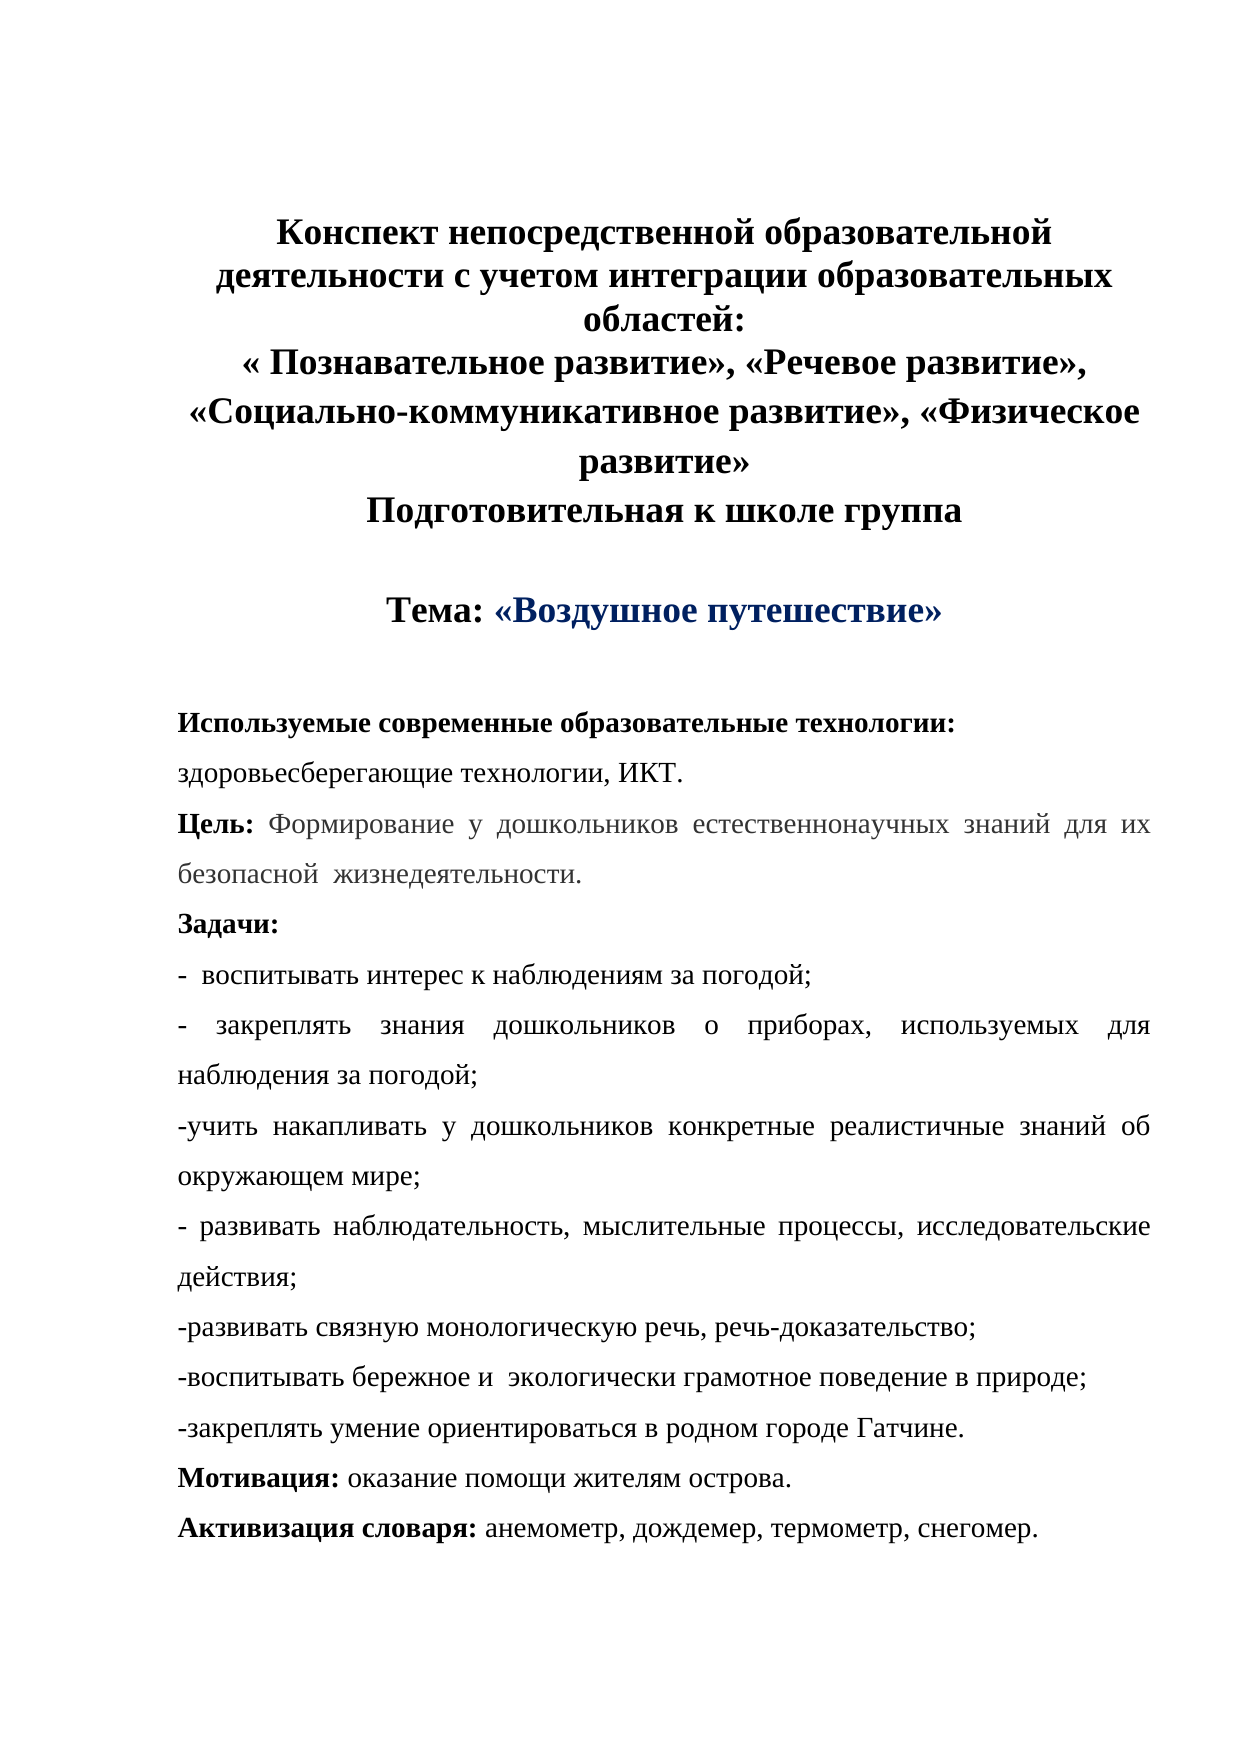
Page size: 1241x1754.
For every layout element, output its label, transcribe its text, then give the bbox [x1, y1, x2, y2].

text Используемые современные образовательные технологии: [177, 705, 1152, 739]
text « Познавательное развитие», «Речевое развитие», «Социально-коммуникативное развитие», «Физическое развитие» [177, 339, 1152, 481]
text - закреплять знания дошкольников о приборах, используемых для наблюдения за погодой; [177, 1007, 1152, 1091]
text - развивать наблюдательность, мыслительные процессы, исследовательские действия; [177, 1208, 1152, 1292]
text -учить накапливать у дошкольников конкретные реалистичные знаний об окружающем мире; [177, 1108, 1152, 1192]
text -развивать связную монологическую речь, речь-доказательство; [177, 1309, 1152, 1343]
text Активизация словаря: анемометр, дождемер, термометр, снегомер. [177, 1510, 1152, 1544]
text Цель: Формирование у дошкольников естественнонаучных знаний для их безопасной жизнедеятельности. [177, 806, 1152, 890]
text -воспитывать бережное и экологически грамотное поведение в природе; [177, 1359, 1152, 1393]
text здоровьесберегающие технологии, ИКТ. [177, 756, 1152, 789]
text - воспитывать интерес к наблюдениям за погодой; [177, 957, 1152, 990]
text Задачи: [177, 907, 1152, 940]
text -закреплять умение ориентироваться в родном городе Гатчине. [177, 1410, 1152, 1443]
text Мотивация: оказание помощи жителям острова. [177, 1460, 1152, 1493]
text Подготовительная к школе группа [177, 488, 1152, 531]
text Конспект непосредственной образовательной деятельности с учетом интеграции образовательных областей: [177, 210, 1152, 339]
text Тема: «Воздушное путешествие» [177, 587, 1152, 630]
